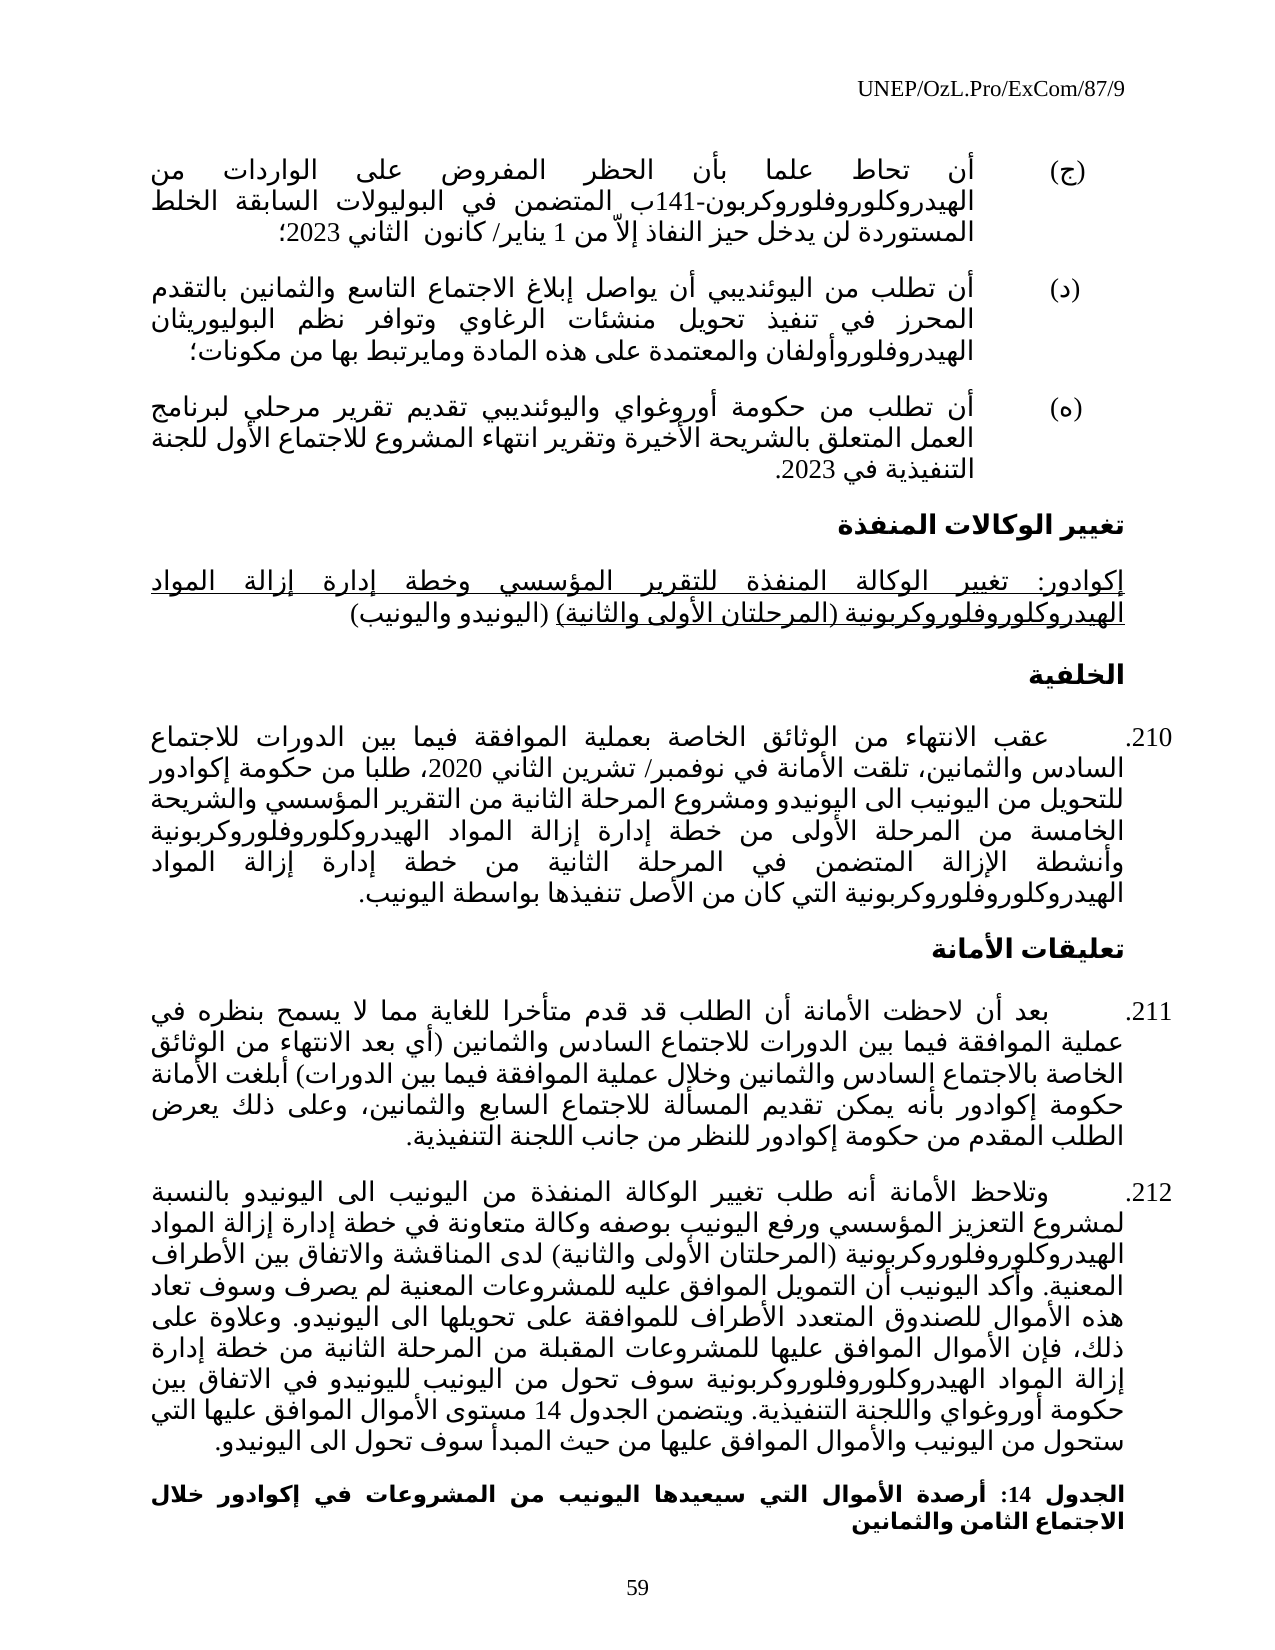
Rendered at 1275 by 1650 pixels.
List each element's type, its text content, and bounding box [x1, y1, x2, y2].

subtitle وتلاحظ الأمانة أنه طلب تغيير الوكالة المنفذة من اليونيب الى اليونيدو بالنسبة لمشروع التعزيز المؤسسي ورفع اليونيب بوصفه وكالة متعاونة في خطة إدارة إزالة المواد الهيدروكلوروفلوروكربونية (المرحلتان الأولى والثانية) لدى المناقشة والاتفاق بين الأطراف المعنية. وأكد اليونيب أن التمويل الموافق عليه للمشروعات المعنية لم يصرف وسوف تعاد هذه الأموال للصندوق المتعدد الأطراف للموافقة على تحويلها الى اليونيدو. وعلاوة على ذلك، فإن الأموال الموافق عليها للمشروعات المقبلة من المرحلة الثانية من خطة إدارة إزالة المواد الهيدروكلوروفلوروكربونية سوف تحول من اليونيب لليونيدو في الاتفاق بين حكومة أوروغواي واللجنة التنفيذية. ويتضمن الجدول 14 مستوى الأموال الموافق عليها التي ستحول من اليونيب والأموال الموافق عليها من حيث المبدأ سوف تحول الى اليونيدو. [150, 1176, 1125, 1456]
text تعليقات الأمانة [150, 933, 1125, 964]
subtitle أن تطلب من اليوئنديبي أن يواصل إبلاغ الاجتماع التاسع والثمانين بالتقدم المحرز في تنفيذ تحويل منشئات الرغاوي وتوافر نظم البوليوريثان الهيدروفلوروأولفان والمعتمدة على هذه المادة ومايرتبط بها من مكونات؛ [150, 272, 1050, 366]
text تغيير الوكالات المنفذة [150, 509, 1125, 541]
subtitle أن تطلب من حكومة أوروغواي واليوئنديبي تقديم تقرير مرحلي لبرنامج العمل المتعلق بالشريحة الأخيرة وتقرير انتهاء المشروع للاجتماع الأول للجنة التنفيذية في 2023. [150, 391, 1050, 484]
subtitle عقب الانتهاء من الوثائق الخاصة بعملية الموافقة فيما بين الدورات للاجتماع السادس والثمانين، تلقت الأمانة في نوفمبر/ تشرين الثاني 2020، طلبا من حكومة إكوادور للتحويل من اليونيب الى اليونيدو ومشروع المرحلة الثانية من التقرير المؤسسي والشريحة الخامسة من المرحلة الأولى من خطة إدارة إزالة المواد الهيدروكلوروفلوروكربونية وأنشطة الإزالة المتضمن في المرحلة الثانية من خطة إدارة إزالة المواد الهيدروكلوروفلوروكربونية التي كان من الأصل تنفيذها بواسطة اليونيب. [150, 721, 1125, 908]
subtitle الجدول 14: أرصدة الأموال التي سيعيدها اليونيب من المشروعات في إكوادور خلال الاجتماع الثامن والثمانين [150, 1481, 1125, 1534]
subtitle أن تحاط علما بأن الحظر المفروض على الواردات من الهيدروكلوروفلوروكربون-141ب المتضمن في البوليولات السابقة الخلط المستوردة لن يدخل حيز النفاذ إلاّ من 1 يناير/ كانون الثاني 2023؛ [150, 154, 1050, 247]
text الخلفية [150, 659, 1125, 690]
text إكوادور: تغيير الوكالة المنفذة للتقرير المؤسسي وخطة إدارة إزالة المواد الهيدروكلوروفلوروكربونية (المرحلتان الأولى والثانية) (اليونيدو واليونيب) [150, 566, 1125, 628]
subtitle بعد أن لاحظت الأمانة أن الطلب قد قدم متأخرا للغاية مما لا يسمح بنظره في عملية الموافقة فيما بين الدورات للاجتماع السادس والثمانين (أي بعد الانتهاء من الوثائق الخاصة بالاجتماع السادس والثمانين وخلال عملية الموافقة فيما بين الدورات) أبلغت الأمانة حكومة إكوادور بأنه يمكن تقديم المسألة للاجتماع السابع والثمانين، وعلى ذلك يعرض الطلب المقدم من حكومة إكوادور للنظر من جانب اللجنة التنفيذية. [150, 995, 1125, 1151]
